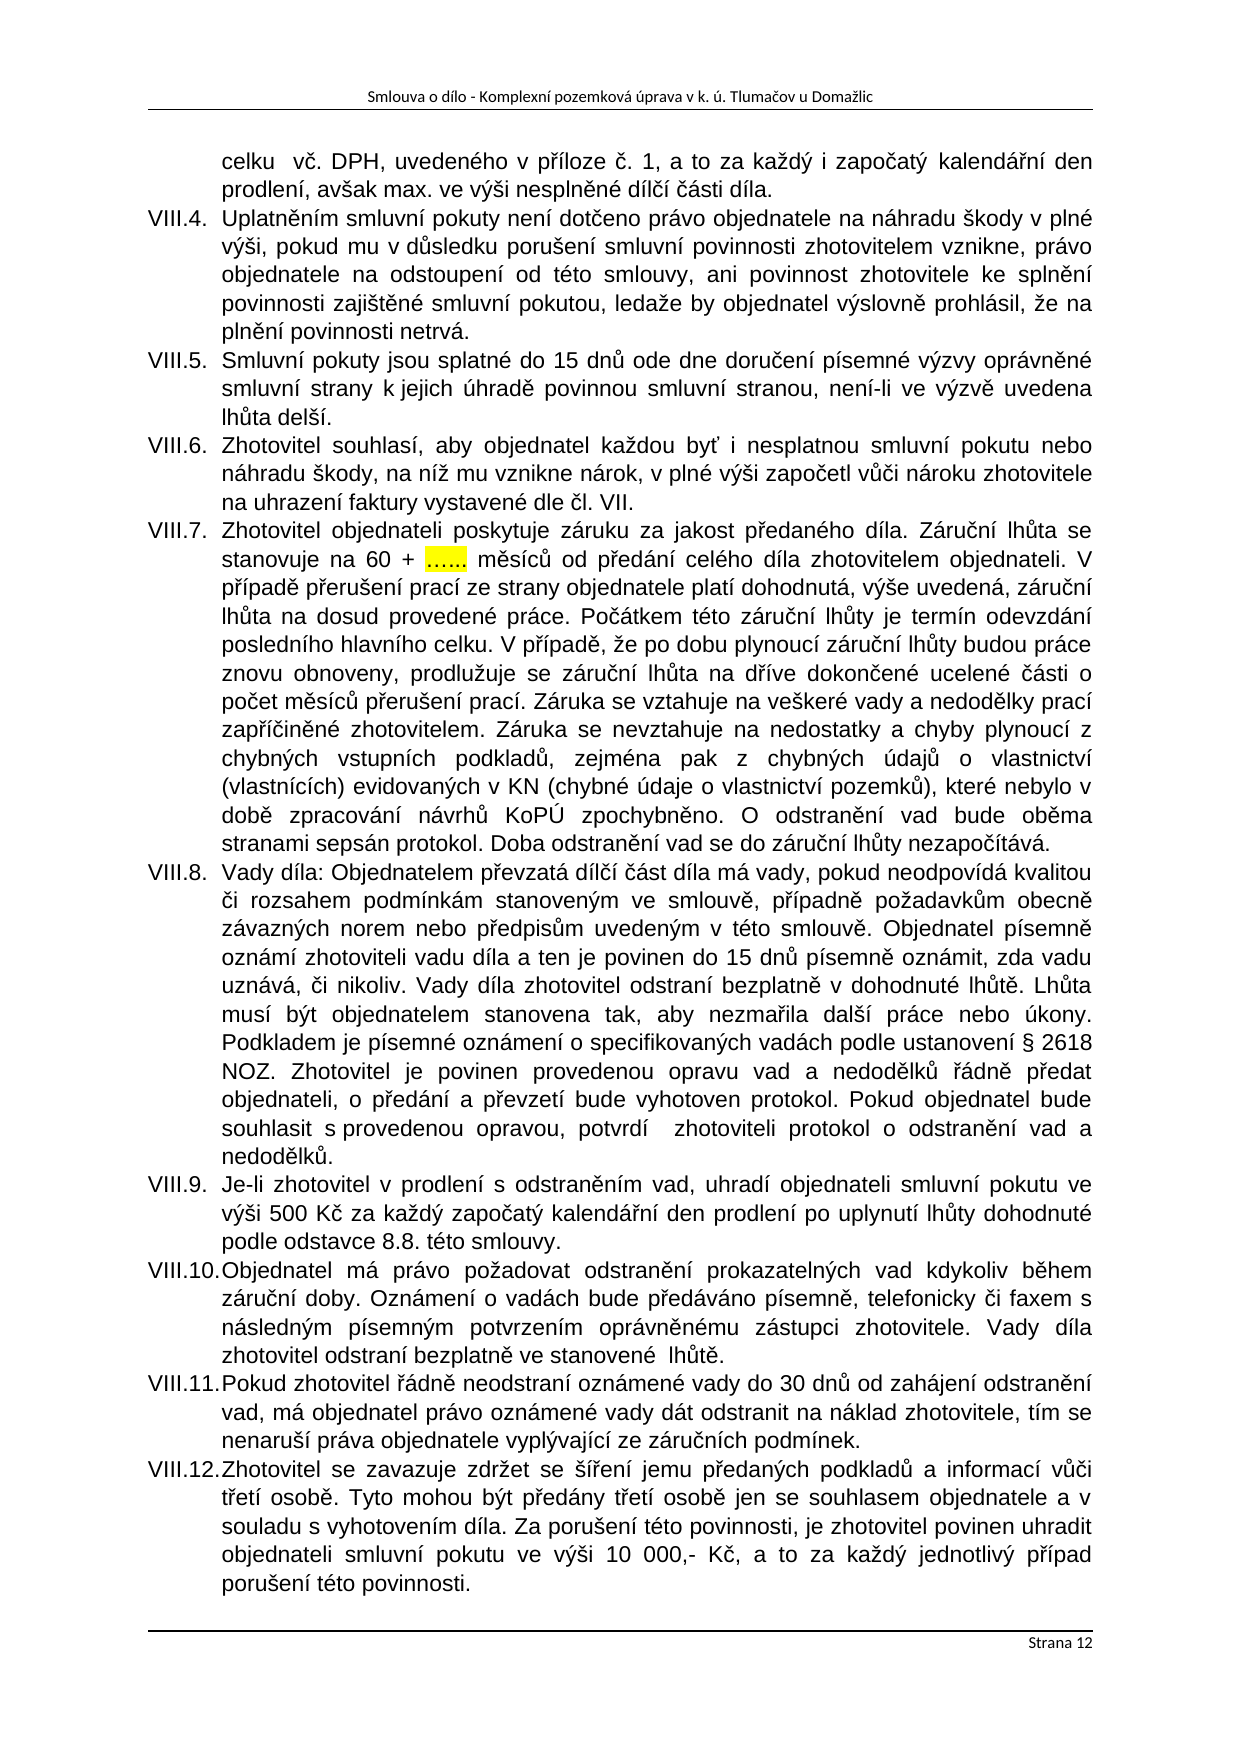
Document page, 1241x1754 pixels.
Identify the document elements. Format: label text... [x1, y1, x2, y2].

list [148, 148, 1093, 202]
list Smluvní pokuty jsou splatné do 15 dnů ode dne doručení písemné výzvy oprávněné smluvní strany k jejich úhradě povinnou smluvní stranou, není-li ve výzvě uvedena lhůta delší. [148, 347, 1093, 430]
list Zhotovitel souhlasí, aby objednatel každou byť i nesplatnou smluvní pokutu nebo náhradu škody, na níž mu vznikne nárok, v plné výši započetl vůči nároku zhotovitele na uhrazení faktury vystavené dle čl. VII. [148, 432, 1093, 515]
list Zhotovitel se zavazuje zdržet se šíření jemu předaných podkladů a informací vůči třetí osobě. Tyto mohou být předány třetí osobě jen se souhlasem objednatele a v souladu s vyhotovením díla. Za porušení této povinnosti, je zhotovitel povinen uhradit objednateli smluvní pokutu ve výši 10 000,- Kč, a to za každý jednotlivý případ porušení této povinnosti. [148, 1456, 1093, 1596]
list Pokud zhotovitel řádně neodstraní oznámené vady do 30 dnů od zahájení odstranění vad, má objednatel právo oznámené vady dát odstranit na náklad zhotovitele, tím se nenaruší práva objednatele vyplývající ze záručních podmínek. [148, 1370, 1093, 1454]
list Objednatel má právo požadovat odstranění prokazatelných vad kdykoliv během záruční doby. Oznámení o vadách bude předáváno písemně, telefonicky či faxem s následným písemným potvrzením oprávněnému zástupci zhotovitele. Vady díla zhotovitel odstraní bezplatně ve stanovené lhůtě. [148, 1257, 1093, 1368]
list Zhotovitel objednateli poskytuje záruku za jakost předaného díla. Záruční lhůta se stanovuje na 60 + …... měsíců od předání celého díla zhotovitelem objednateli. V případě přerušení prací ze strany objednatele platí dohodnutá, výše uvedená, záruční lhůta na dosud provedené práce. Počátkem této záruční lhůty je termín odevzdání posledního hlavního celku. V případě, že po dobu plynoucí záruční lhůty budou práce znovu obnoveny, prodlužuje se záruční lhůta na dříve dokončené ucelené části o počet měsíců přerušení prací. Záruka se vztahuje na veškeré vady a nedodělky prací zapříčiněné zhotovitelem. Záruka se nevztahuje na nedostatky a chyby plynoucí z chybných vstupních podkladů, zejména pak z chybných údajů o vlastnictví (vlastnících) evidovaných v KN (chybné údaje o vlastnictví pozemků), které nebylo v době zpracování návrhů KoPÚ zpochybněno. O odstranění vad bude oběma stranami sepsán protokol. Doba odstranění vad se do záruční lhůty nezapočítává. [148, 517, 1093, 856]
list Uplatněním smluvní pokuty není dotčeno právo objednatele na náhradu škody v plné výši, pokud mu v důsledku porušení smluvní povinnosti zhotovitelem vznikne, právo objednatele na odstoupení od této smlouvy, ani povinnost zhotovitele ke splnění povinnosti zajištěné smluvní pokutou, ledaže by objednatel výslovně prohlásil, že na plnění povinnosti netrvá. [148, 204, 1093, 344]
list Vady díla: Objednatelem převzatá dílčí část díla má vady, pokud neodpovídá kvalitou či rozsahem podmínkám stanoveným ve smlouvě, případně požadavkům obecně závazných norem nebo předpisům uvedeným v této smlouvě. Objednatel písemně oznámí zhotoviteli vadu díla a ten je povinen do 15 dnů písemně oznámit, zda vadu uznává, či nikoliv. Vady díla zhotovitel odstraní bezplatně v dohodnuté lhůtě. Lhůta musí být objednatelem stanovena tak, aby nezmařila další práce nebo úkony. Podkladem je písemné oznámení o specifikovaných vadách podle ustanovení § 2618 NOZ. Zhotovitel je povinen provedenou opravu vad a nedodělků řádně předat objednateli, o předání a převzetí bude vyhotoven protokol. Pokud objednatel bude souhlasit s provedenou opravou, potvrdí zhotoviteli protokol o odstranění vad a nedodělků. [148, 858, 1093, 1169]
list Je-li zhotovitel v prodlení s odstraněním vad, uhradí objednateli smluvní pokutu ve výši 500 Kč za každý započatý kalendářní den prodlení po uplynutí lhůty dohodnuté podle odstavce 8.8. této smlouvy. [148, 1171, 1093, 1254]
